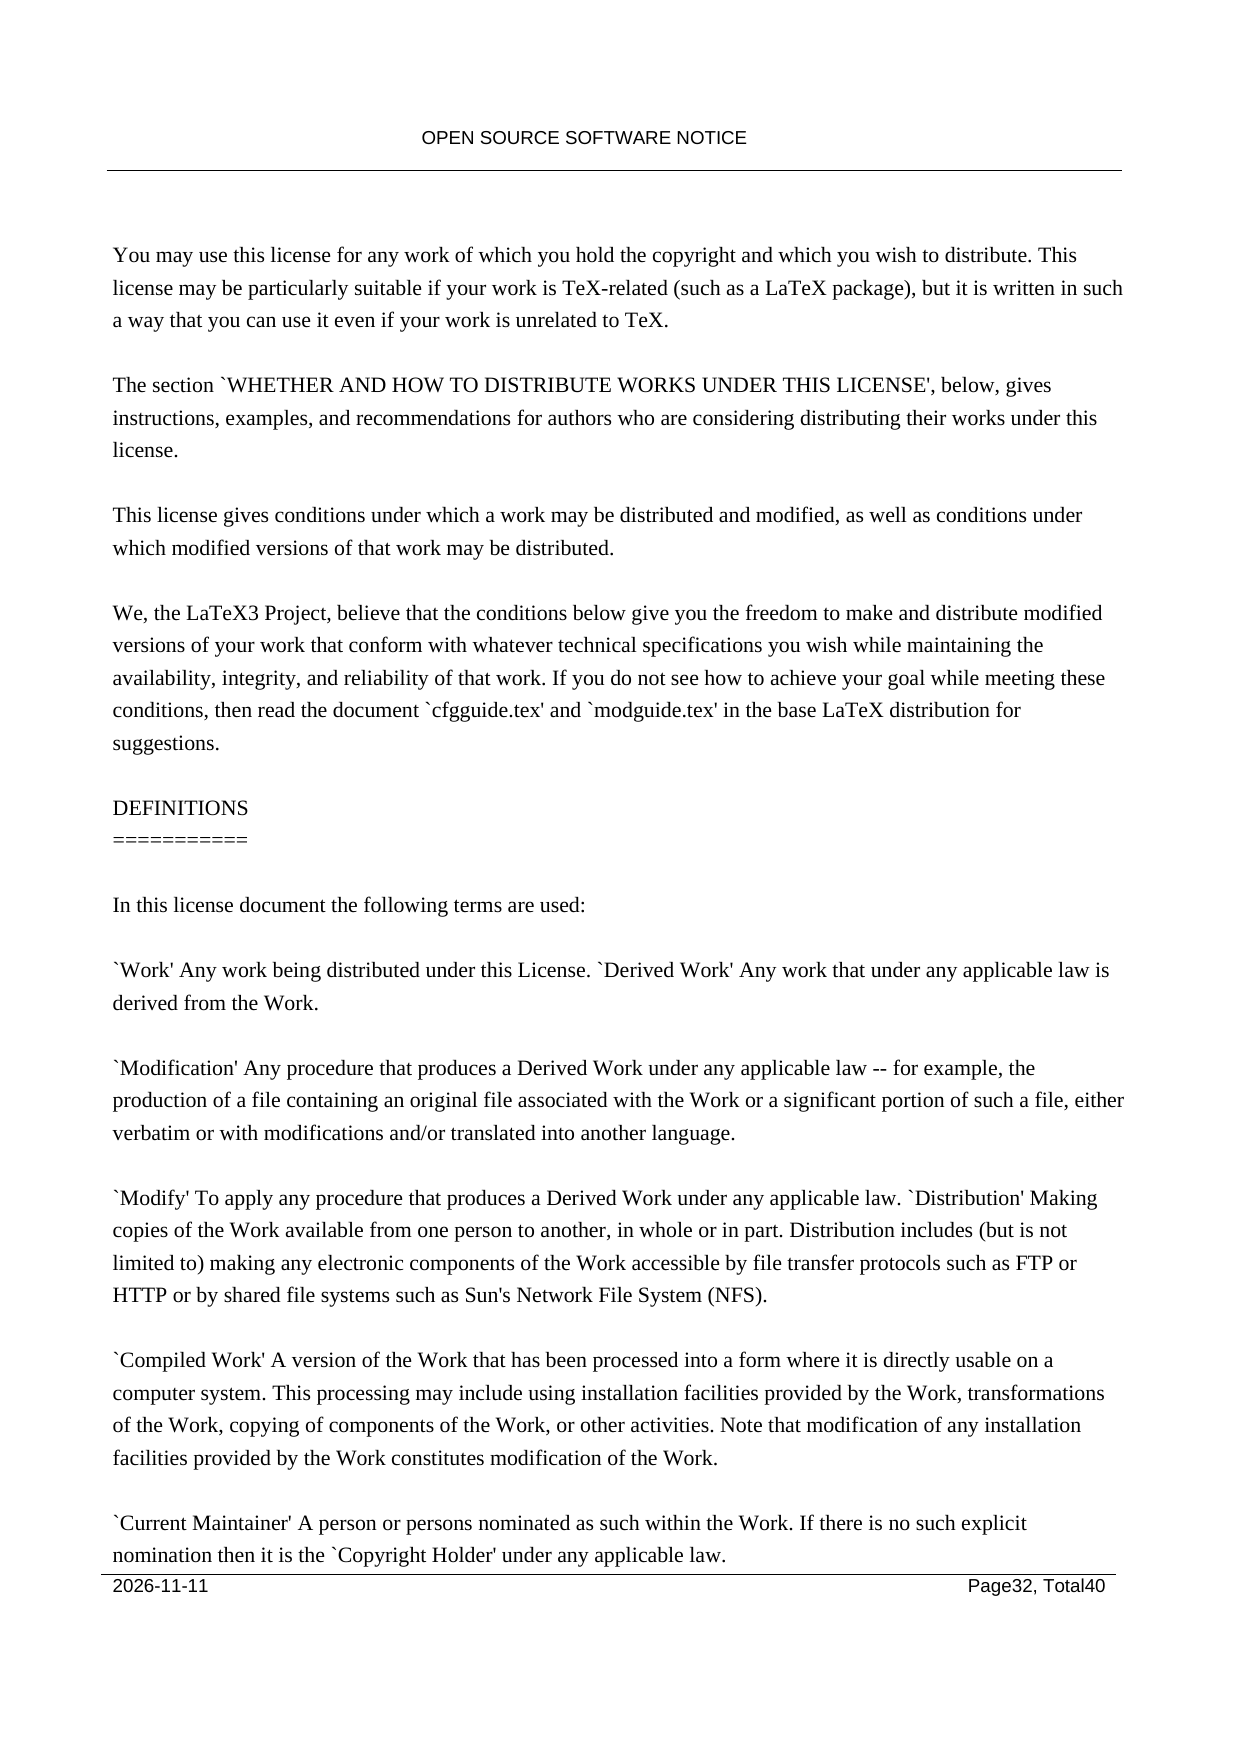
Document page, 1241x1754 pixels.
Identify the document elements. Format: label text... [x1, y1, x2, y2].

text `Compiled Work' A version of the Work that has been processed into a form where it is directly usable on a computer system. This processing may include using installation facilities provided by the Work, transformations of the Work, copying of components of the Work, or other activities. Note that modification of any installation facilities provided by the Work constitutes modification of the Work. [112, 1344, 1128, 1474]
text `Modify' To apply any procedure that produces a Derived Work under any applicable law. `Distribution' Making copies of the Work available from one person to another, in whole or in part. Distribution includes (but is not limited to) making any electronic components of the Work accessible by file transfer protocols such as FTP or HTTP or by shared file systems such as Sun's Network File System (NFS). [112, 1181, 1128, 1311]
text DEFINITIONS [112, 791, 1128, 824]
text `Modification' Any procedure that produces a Derived Work under any applicable law -- for example, the production of a file containing an original file associated with the Work or a significant portion of such a file, either verbatim or with modifications and/or translated into another language. [112, 1051, 1128, 1149]
text In this license document the following terms are used: [112, 889, 1128, 921]
text This license gives conditions under which a work may be distributed and modified, as well as conditions under which modified versions of that work may be distributed. [112, 499, 1128, 564]
text You may use this license for any work of which you hold the copyright and which you wish to distribute. This license may be particularly suitable if your work is TeX-related (such as a LaTeX package), but it is written in such a way that you can use it even if your work is unrelated to TeX. [112, 239, 1128, 336]
text =========== [112, 824, 1128, 856]
text We, the LaTeX3 Project, believe that the conditions below give you the freedom to make and distribute modified versions of your work that conform with whatever technical specifications you wish while maintaining the availability, integrity, and reliability of that work. If you do not see how to achieve your goal while meeting these conditions, then read the document `cfgguide.tex' and `modguide.tex' in the base LaTeX distribution for suggestions. [112, 596, 1128, 759]
text `Current Maintainer' A person or persons nominated as such within the Work. If there is no such explicit nomination then it is the `Copyright Holder' under any applicable law. [112, 1506, 1128, 1571]
text The section `WHETHER AND HOW TO DISTRIBUTE WORKS UNDER THIS LICENSE', below, gives instructions, examples, and recommendations for authors who are considering distributing their works under this license. [112, 369, 1128, 466]
text `Work' Any work being distributed under this License. `Derived Work' Any work that under any applicable law is derived from the Work. [112, 954, 1128, 1019]
